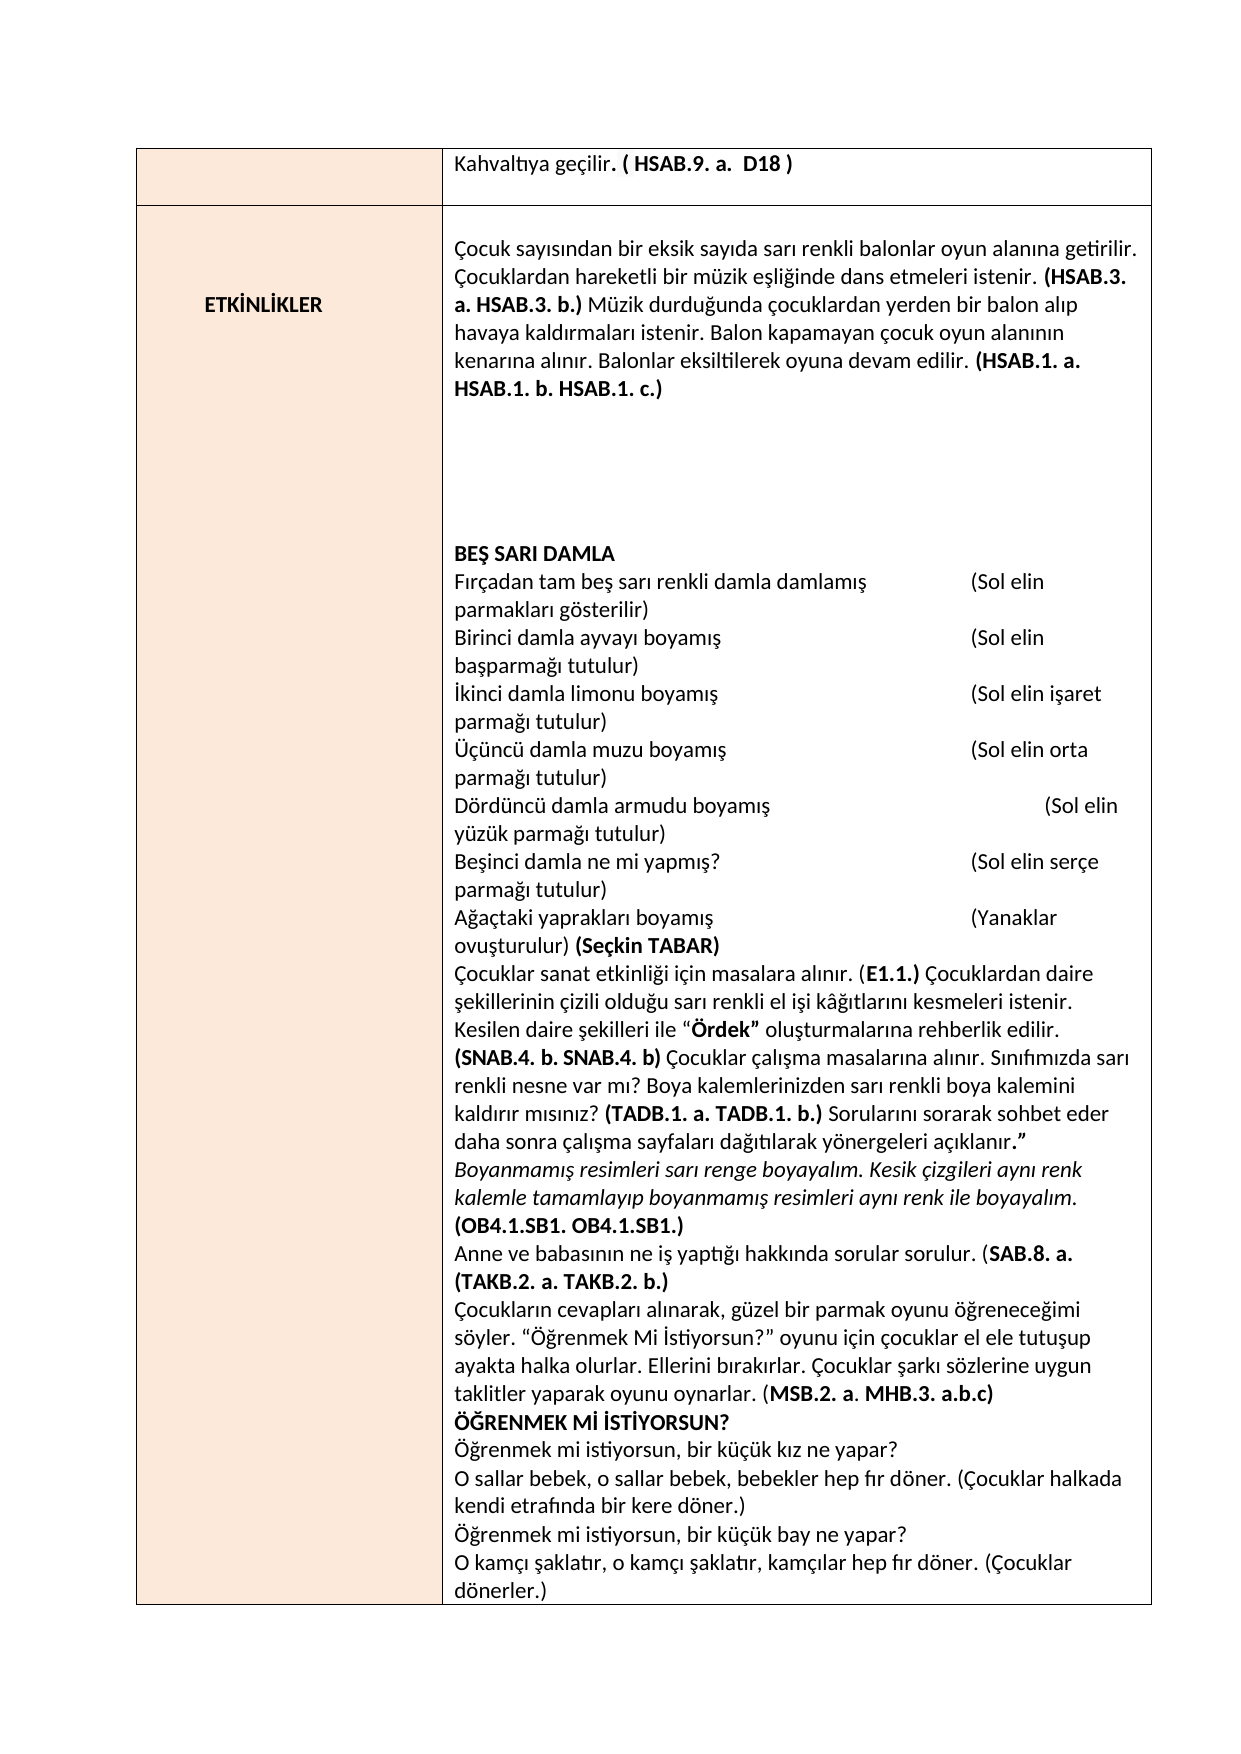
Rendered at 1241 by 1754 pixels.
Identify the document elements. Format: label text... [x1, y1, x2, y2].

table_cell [137, 149, 442, 205]
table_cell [443, 149, 1151, 205]
table_cell ETKİNLİKLER [137, 206, 442, 1604]
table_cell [443, 206, 1151, 1604]
